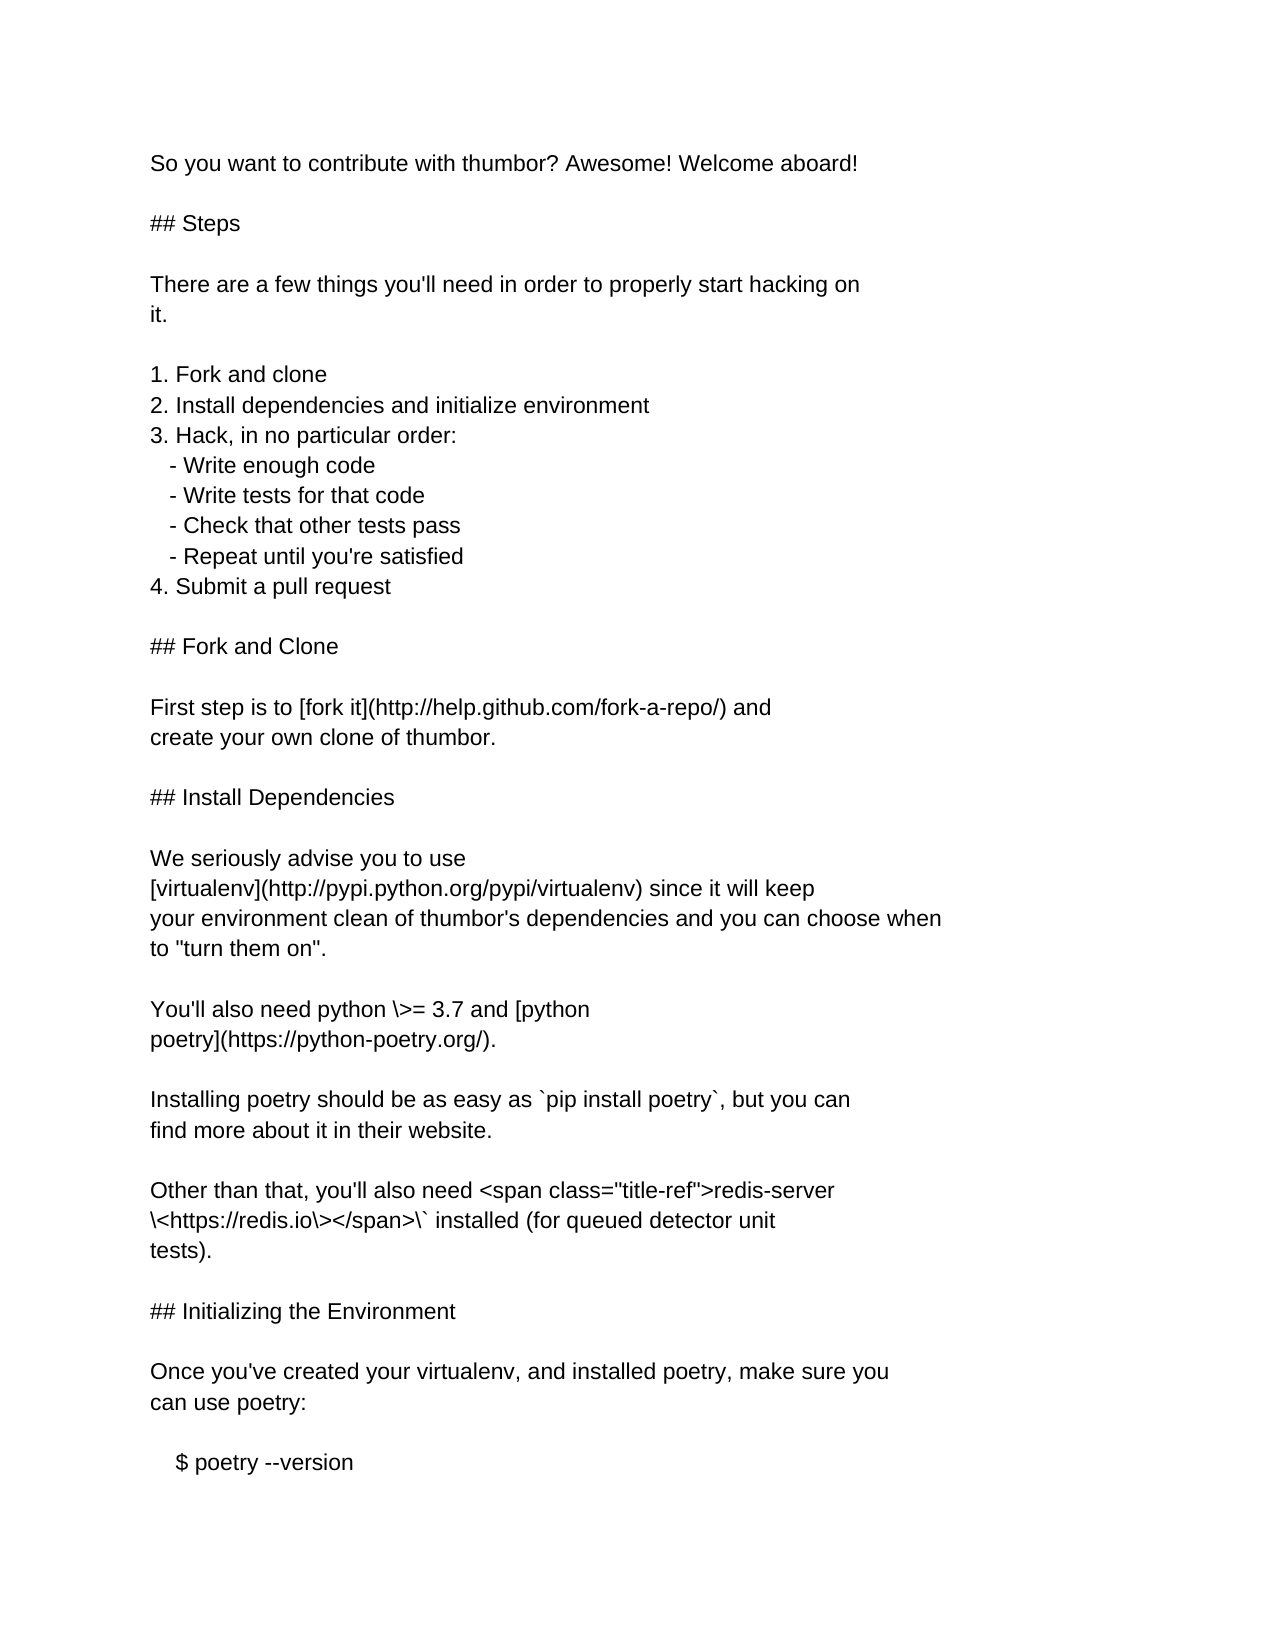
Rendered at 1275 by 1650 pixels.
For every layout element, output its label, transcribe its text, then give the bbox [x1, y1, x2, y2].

text \<https://redis.io\></span>\` installed (for queued detector unit [150, 1207, 1125, 1234]
text 2. Install dependencies and initialize environment [150, 392, 1125, 418]
text - Write enough code [150, 452, 1125, 478]
text find more about it in their website. [150, 1117, 1125, 1143]
text your environment clean of thumbor's dependencies and you can choose when [150, 905, 1125, 932]
text Installing poetry should be as easy as `pip install poetry`, but you can [150, 1086, 1125, 1113]
text So you want to contribute with thumbor? Awesome! Welcome aboard! [150, 150, 1125, 176]
text ## Steps [150, 210, 1125, 237]
text can use poetry: [150, 1388, 1125, 1415]
text tests). [150, 1237, 1125, 1264]
text [virtualenv](http://pypi.python.org/pypi/virtualenv) since it will keep [150, 875, 1125, 901]
text create your own clone of thumbor. [150, 724, 1125, 750]
text You'll also need python \>= 3.7 and [python [150, 996, 1125, 1022]
text - Repeat until you're satisfied [150, 543, 1125, 569]
text - Write tests for that code [150, 482, 1125, 509]
text ## Install Dependencies [150, 784, 1125, 811]
text 4. Submit a pull request [150, 573, 1125, 599]
text 1. Fork and clone [150, 361, 1125, 388]
text 3. Hack, in no particular order: [150, 422, 1125, 448]
text it. [150, 301, 1125, 327]
text First step is to [fork it](http://help.github.com/fork-a-repo/) and [150, 694, 1125, 720]
text $ poetry --version [150, 1449, 1125, 1475]
text ## Fork and Clone [150, 633, 1125, 660]
text to "turn them on". [150, 935, 1125, 962]
text - Check that other tests pass [150, 512, 1125, 539]
text Other than that, you'll also need <span class="title-ref">redis-server [150, 1177, 1125, 1203]
text ## Initializing the Environment [150, 1298, 1125, 1324]
text There are a few things you'll need in order to properly start hacking on [150, 271, 1125, 297]
text poetry](https://python-poetry.org/). [150, 1026, 1125, 1052]
text We seriously advise you to use [150, 845, 1125, 871]
text Once you've created your virtualenv, and installed poetry, make sure you [150, 1358, 1125, 1385]
